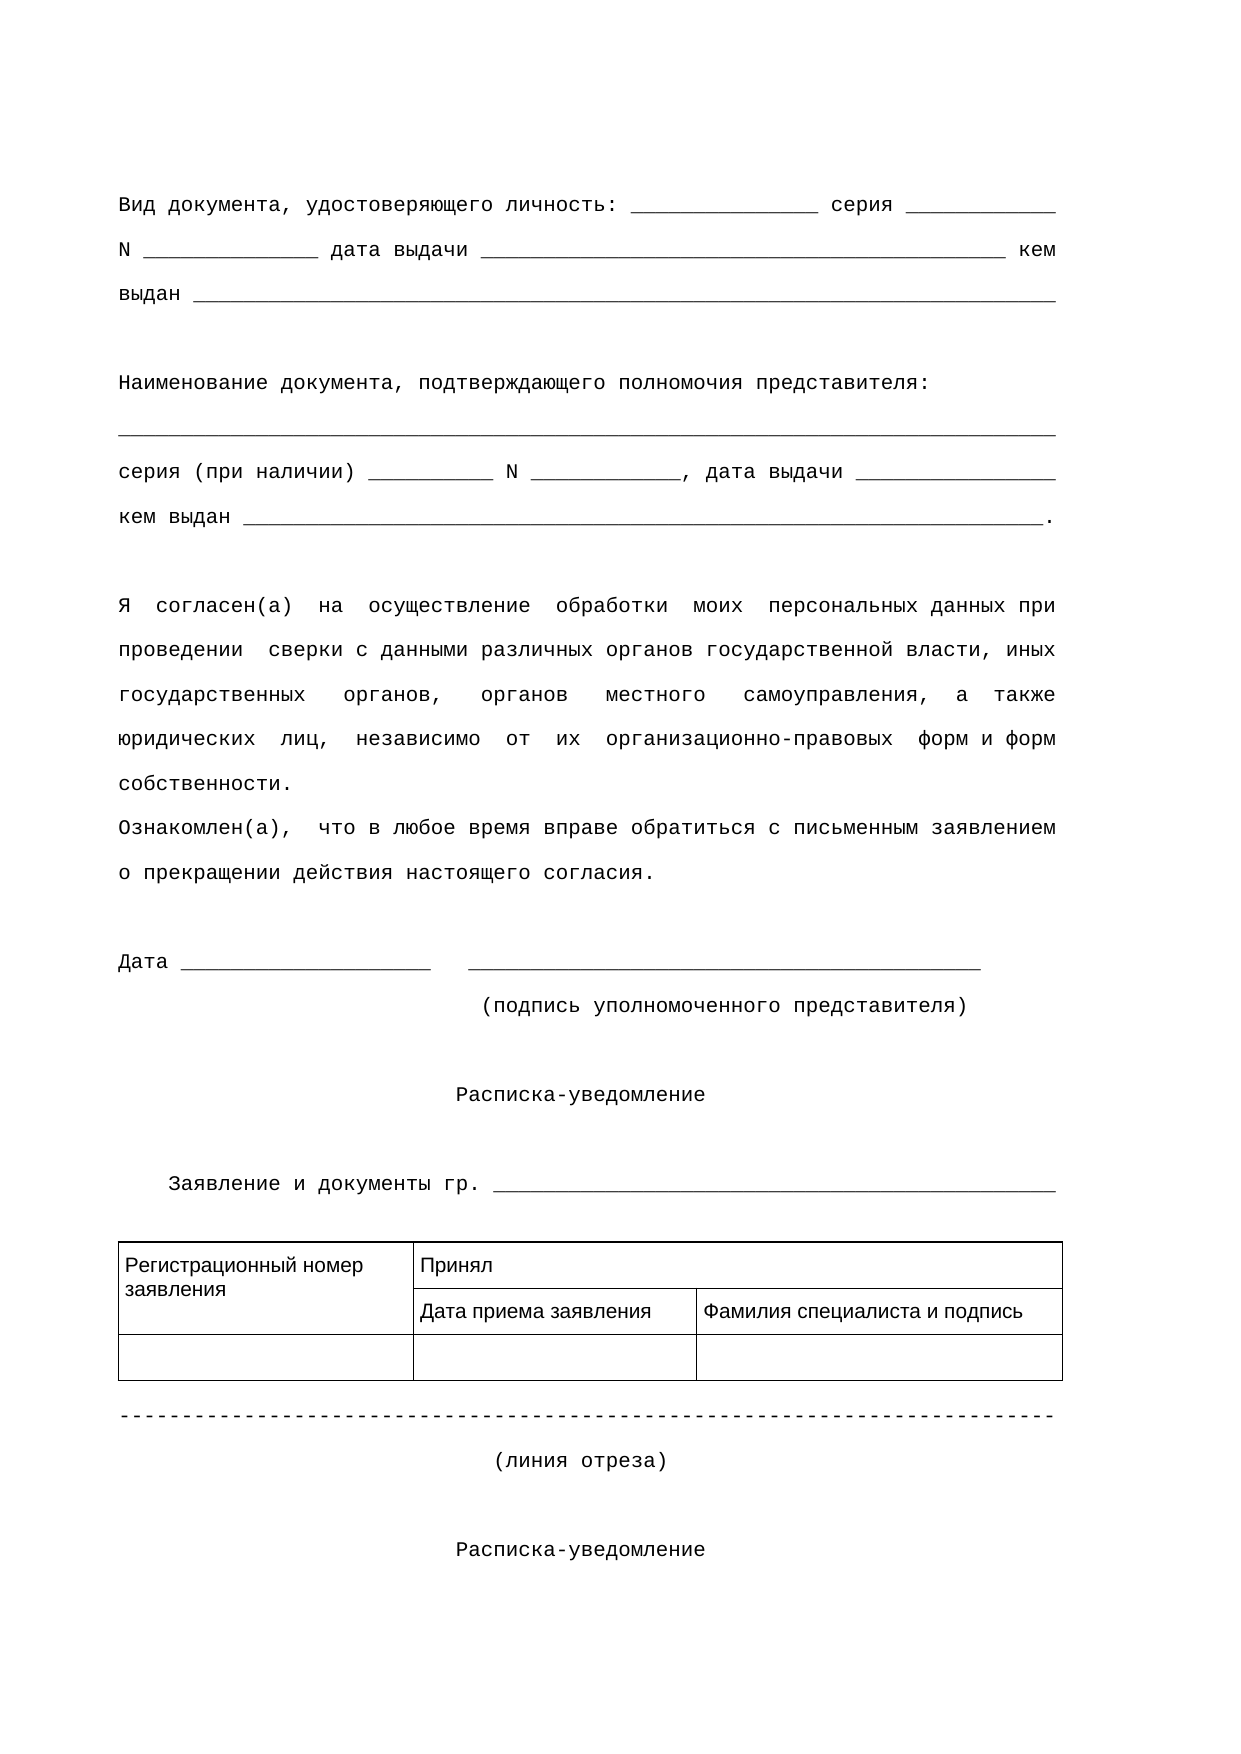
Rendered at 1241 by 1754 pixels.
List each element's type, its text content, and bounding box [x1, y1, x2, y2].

table_cell [414, 1335, 696, 1380]
text о прекращении действия настоящего согласия. [118, 862, 1181, 885]
text Ознакомлен(а), что в любое время вправе обратиться с письменным заявлением [118, 817, 1181, 841]
table_cell [697, 1335, 1062, 1380]
table_cell Фамилия специалиста и подпись [697, 1289, 1062, 1334]
text N ______________ дата выдачи __________________________________________ кем [118, 239, 1181, 263]
text Я согласен(а) на осуществление обработки моих персональных данных при [118, 595, 1181, 618]
text Вид документа, удостоверяющего личность: _______________ серия ____________ [118, 194, 1181, 218]
text юридических лиц, независимо от их организационно-правовых форм и форм [118, 728, 1181, 752]
table_cell Дата приема заявления [414, 1289, 696, 1334]
text Заявление и документы гр. _____________________________________________ [118, 1173, 1181, 1197]
text собственности. [118, 773, 1181, 796]
text Расписка-уведомление [118, 1084, 1181, 1108]
text проведении сверки с данными различных органов государственной власти, иных [118, 639, 1181, 663]
text кем выдан ________________________________________________________________. [118, 506, 1181, 529]
text Наименование документа, подтверждающего полномочия представителя: [118, 372, 1181, 396]
text ___________________________________________________________________________ [118, 417, 1181, 441]
text (подпись уполномоченного представителя) [118, 995, 1181, 1019]
text Расписка-уведомление [118, 1539, 1181, 1562]
text (линия отреза) [118, 1450, 1181, 1473]
text Дата ____________________ _________________________________________ [118, 951, 1181, 974]
text выдан _____________________________________________________________________ [118, 283, 1181, 307]
table_cell [119, 1335, 413, 1380]
text государственных органов, органов местного самоуправления, а также [118, 684, 1181, 707]
text --------------------------------------------------------------------------- [118, 1405, 1181, 1429]
table_header Регистрационный номер заявления [119, 1243, 413, 1334]
text серия (при наличии) __________ N ____________, дата выдачи ________________ [118, 461, 1181, 485]
table_header Принял [414, 1243, 1062, 1288]
